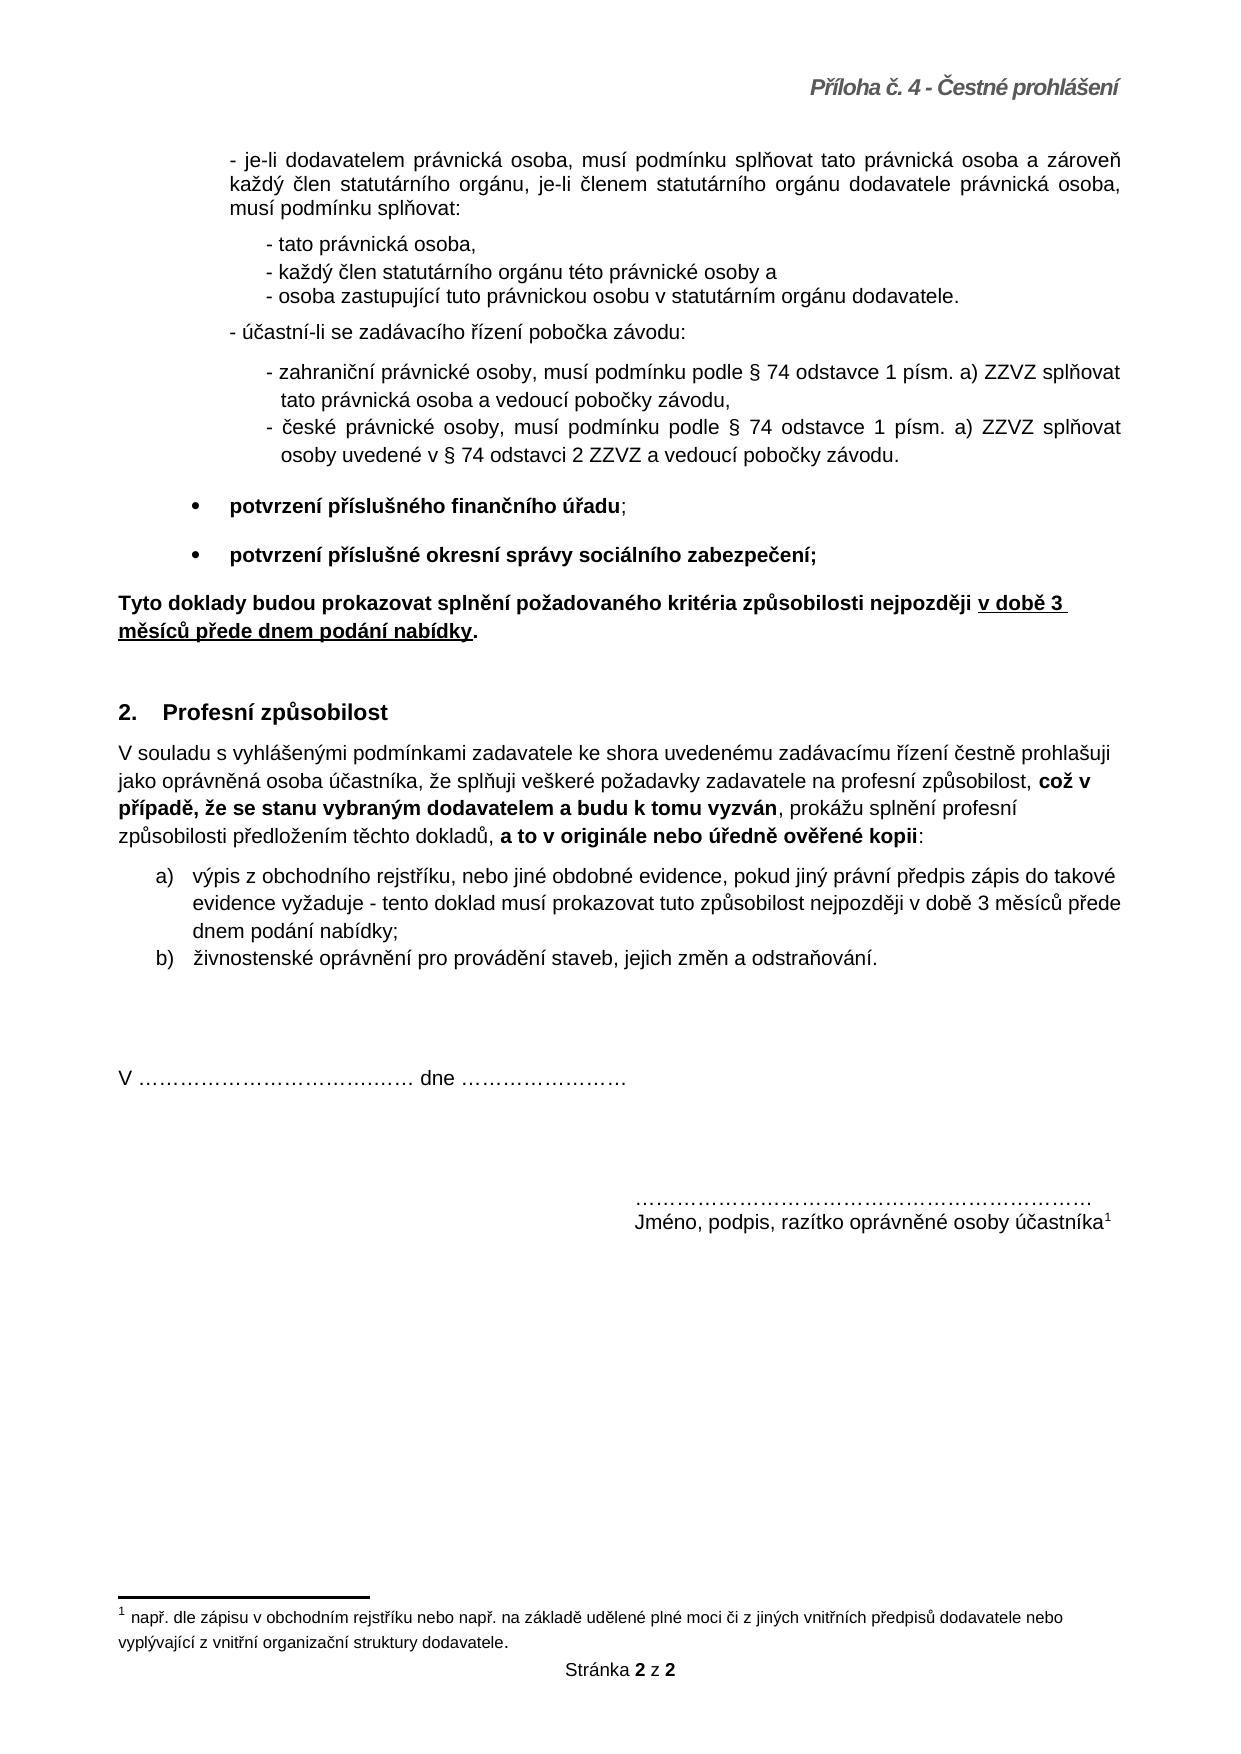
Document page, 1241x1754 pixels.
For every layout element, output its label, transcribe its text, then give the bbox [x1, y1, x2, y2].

list výpis z obchodního rejstříku, nebo jiné obdobné evidence, pokud jiný právní předpis zápis do takové evidence vyžaduje - tento doklad musí prokazovat tuto způsobilost nejpozději v době 3 měsíců přede dnem podání nabídky; [155, 864, 1122, 943]
text Jméno, podpis, razítko oprávněné osoby účastníka [561, 1210, 1122, 1234]
list - české právnické osoby, musí podmínku podle § 74 odstavce 1 písm. a) ZZVZ splňovat osoby uvedené v § 74 odstavci 2 ZZVZ a vedoucí pobočky závodu. [266, 415, 1122, 466]
text V …………………………….…… dne …………………… [118, 1066, 1122, 1090]
list živnostenské oprávnění pro provádění staveb, jejich změn a odstraňování. [156, 946, 1122, 970]
subtitle Profesní způsobilost [118, 698, 1122, 725]
list - je-li dodavatelem právnická osoba, musí podmínku splňovat tato právnická osoba a zároveň každý člen statutárního orgánu, je-li členem statutárního orgánu dodavatele právnická osoba, musí podmínku splňovat: [229, 148, 1122, 219]
text ………………………………………………………… [561, 1186, 1122, 1210]
list - účastní-li se zadávacího řízení pobočka závodu: [229, 320, 1122, 344]
list potvrzení příslušného finančního úřadu; [192, 494, 1122, 518]
text V souladu s vyhlášenými podmínkami zadavatele ke shora uvedenému zadávacímu řízení čestně prohlašuji jako oprávněná osoba účastníka, že splňuji veškeré požadavky zadavatele na profesní způsobilost, což v případě, že se stanu vybraným dodavatelem a budu k tomu vyzván, prokážu splnění profesní způsobilosti předložením těchto dokladů, a to v originále nebo úředně ověřené kopii: [118, 741, 1122, 848]
list potvrzení příslušné okresní správy sociálního zabezpečení; [192, 542, 1122, 567]
list - tato právnická osoba, [192, 232, 1122, 256]
list - každý člen statutárního orgánu této právnické osoby a [192, 259, 1122, 283]
list - osoba zastupující tuto právnickou osobu v statutárním orgánu dodavatele. [192, 283, 1122, 307]
list - zahraniční právnické osoby, musí podmínku podle § 74 odstavce 1 písm. a) ZZVZ splňovat tato právnická osoba a vedoucí pobočky závodu, [266, 360, 1122, 411]
text Tyto doklady budou prokazovat splnění požadovaného kritéria způsobilosti nejpozději v době 3 měsíců přede dnem podání nabídky. [118, 591, 1122, 642]
